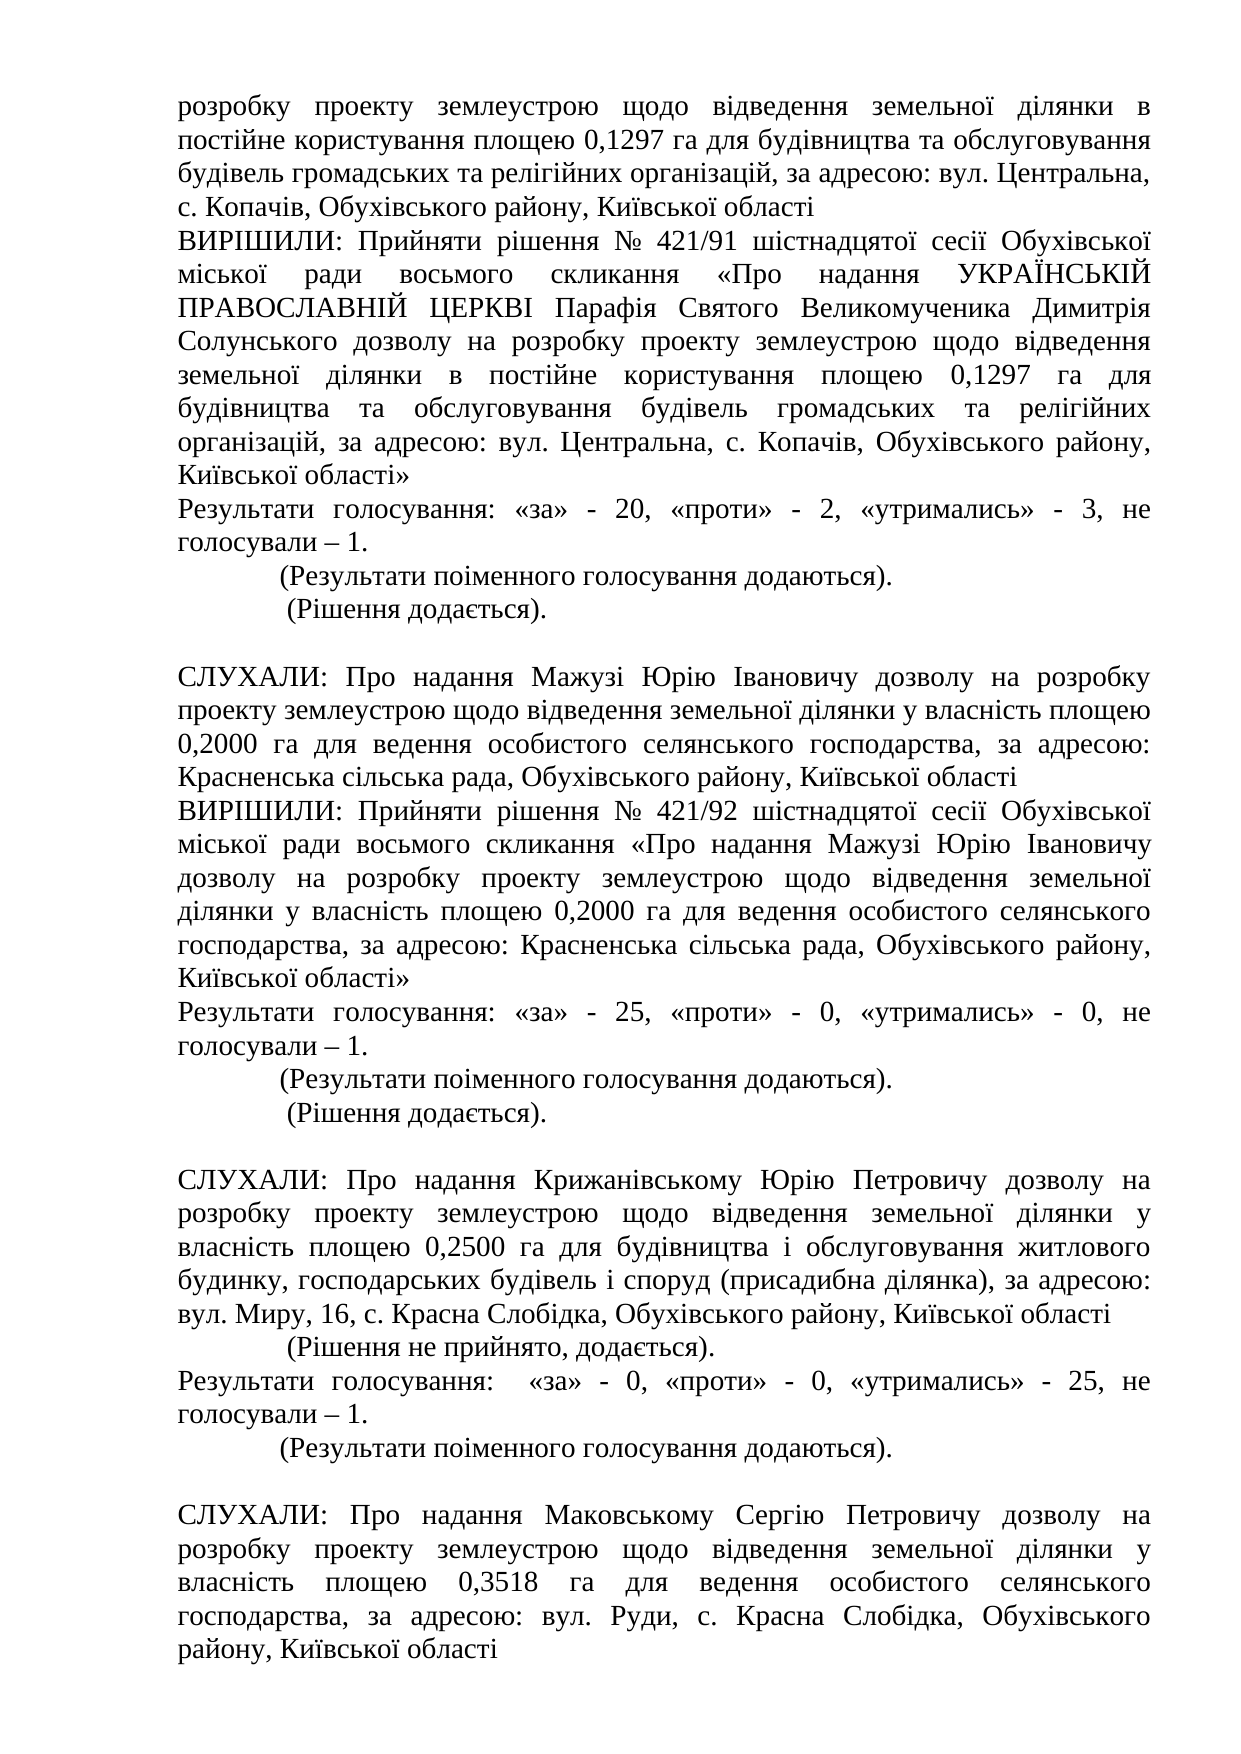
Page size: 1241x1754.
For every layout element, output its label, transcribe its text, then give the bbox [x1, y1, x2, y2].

subtitle (Рішення не прийнято, додається). [177, 1329, 1152, 1363]
subtitle (Результати поіменного голосування додаються). [177, 558, 1152, 592]
text СЛУХАЛИ: Про надання Крижанівському Юрію Петровичу дозволу на розробку проекту землеустрою щодо відведення земельної ділянки у власність площею 0,2500 га для будівництва і обслуговування житлового будинку, господарських будівель і споруд (присадибна ділянка), за адресою: вул. Миру, 16, с. Красна Слобідка, Обухівського району, Київської області [177, 1162, 1152, 1329]
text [177, 88, 1152, 223]
subtitle (Результати поіменного голосування додаються). [177, 1061, 1152, 1095]
subtitle Результати голосування: «за» - 25, «проти» - 0, «утримались» - 0, не голосували – 1. [177, 994, 1152, 1061]
text ВИРІШИЛИ: Прийняти рішення № 421/92 шістнадцятої сесії Обухівської міської ради восьмого скликання «Про надання Мажузі Юрію Івановичу дозволу на розробку проекту землеустрою щодо відведення земельної ділянки у власність площею 0,2000 га для ведення особистого селянського господарства, за адресою: Красненська сільська рада, Обухівського району, Київської області» [177, 793, 1152, 994]
subtitle (Рішення додається). [177, 592, 1152, 625]
subtitle Результати голосування: «за» - 20, «проти» - 2, «утримались» - 3, не голосували – 1. [177, 491, 1152, 558]
subtitle Результати голосування: «за» - 0, «проти» - 0, «утримались» - 25, не голосували – 1. [177, 1363, 1152, 1430]
subtitle (Результати поіменного голосування додаються). [177, 1430, 1152, 1464]
subtitle (Рішення додається). [177, 1095, 1152, 1128]
text СЛУХАЛИ: Про надання Маковському Сергію Петровичу дозволу на розробку проекту землеустрою щодо відведення земельної ділянки у власність площею 0,3518 га для ведення особистого селянського господарства, за адресою: вул. Руди, с. Красна Слобідка, Обухівського району, Київської області [177, 1497, 1152, 1665]
text СЛУХАЛИ: Про надання Мажузі Юрію Івановичу дозволу на розробку проекту землеустрою щодо відведення земельної ділянки у власність площею 0,2000 га для ведення особистого селянського господарства, за адресою: Красненська сільська рада, Обухівського району, Київської області [177, 659, 1152, 793]
text ВИРІШИЛИ: Прийняти рішення № 421/91 шістнадцятої сесії Обухівської міської ради восьмого скликання «Про надання УКРАЇНСЬКІЙ ПРАВОСЛАВНІЙ ЦЕРКВІ Парафія Святого Великомученика Димитрія Солунського дозволу на розробку проекту землеустрою щодо відведення земельної ділянки в постійне користування площею 0,1297 га для будівництва та обслуговування будівель громадських та релігійних організацій, за адресою: вул. Центральна, с. Копачів, Обухівського району, Київської області» [177, 223, 1152, 491]
